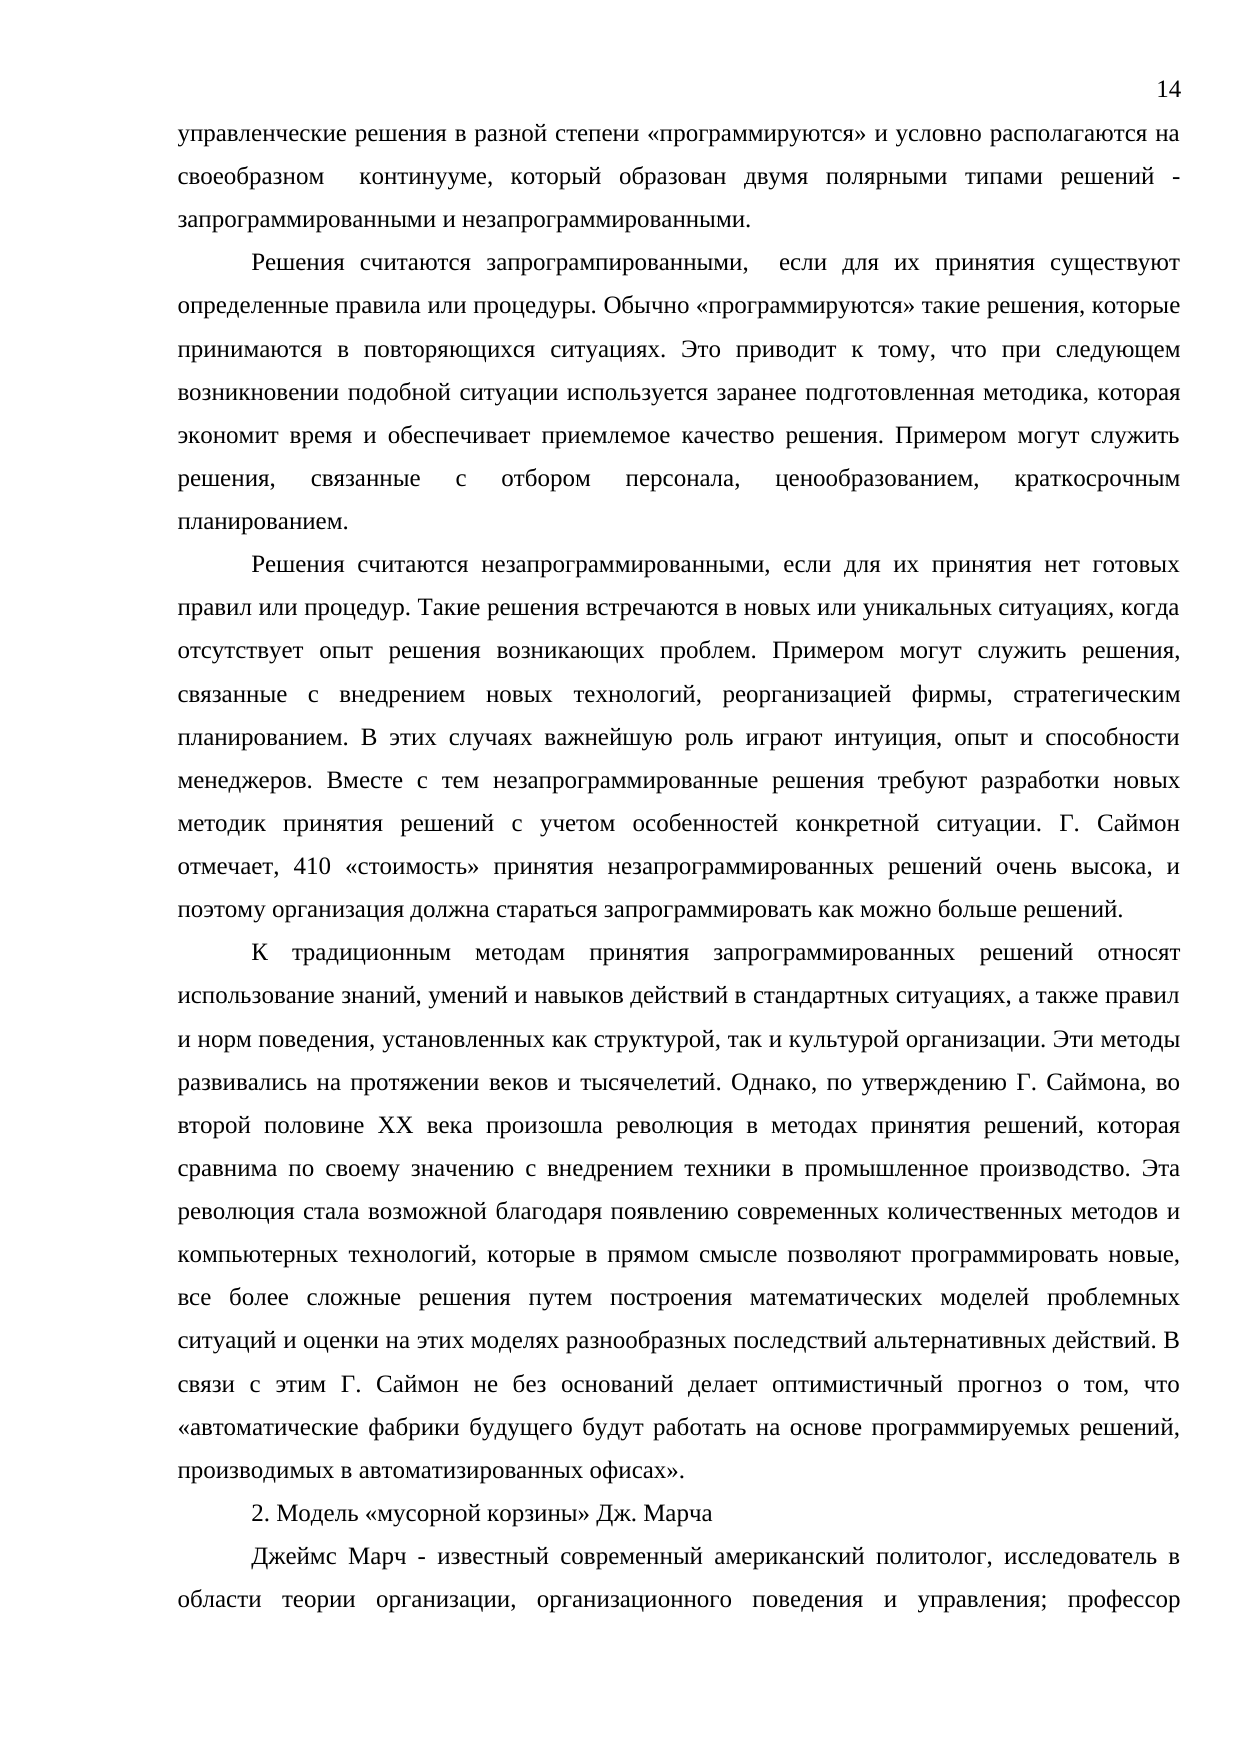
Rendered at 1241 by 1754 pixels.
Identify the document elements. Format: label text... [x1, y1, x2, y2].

text Решения считаются запрогрампированными, если для их принятия существуют определенные правила или процедуры. Обычно «программируются» такие решения, которые принимаются в повторяющихся ситуациях. Это приводит к тому, что при следующем возникновении подобной ситуации используется заранее подготовленная методика, которая экономит время и обеспечивает приемлемое качество решения. Примером могут служить решения, связанные с отбором персонала, ценообразованием, краткосрочным планированием. [177, 247, 1181, 535]
text 2. Модель «мусорной корзины» Дж. Марча [177, 1498, 1181, 1527]
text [177, 1541, 1181, 1613]
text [177, 118, 1181, 233]
text К традиционным методам принятия запрограммированных решений относят использование знаний, умений и навыков действий в стандартных ситуациях, а также правил и норм поведения, установленных как структурой, так и культурой организации. Эти методы развивались на протяжении веков и тысячелетий. Однако, по утверждению Г. Саймона, во второй половине XX века произошла революция в методах принятия решений, которая сравнима по своему значению с внедрением техники в промышленное производство. Эта революция стала возможной благодаря появлению современных количественных методов и компьютерных технологий, которые в прямом смысле позволяют программировать новые, все более сложные решения путем построения математических моделей проблемных ситуаций и оценки на этих моделях разнообразных последствий альтернативных действий. В связи с этим Г. Саймон не без оснований делает оптимистичный прогноз о том, что «автоматические фабрики будущего будут работать на основе программируемых решений, производимых в автоматизированных офисах». [177, 937, 1181, 1484]
text Решения считаются незапрограммированными, если для их принятия нет готовых правил или процедур. Такие решения встречаются в новых или уникальных ситуациях, когда отсутствует опыт решения возникающих проблем. Примером могут служить решения, связанные с внедрением новых технологий, реорганизацией фирмы, стратегическим планированием. В этих случаях важнейшую роль играют интуиция, опыт и способности менеджеров. Вместе с тем незапрограммированные решения требуют разработки новых методик принятия решений с учетом особенностей конкретной ситуации. Г. Саймон отмечает, 410 «стоимость» принятия незапрограммированных решений очень высока, и поэтому организация должна стараться запрограммировать как можно больше решений. [177, 549, 1181, 923]
